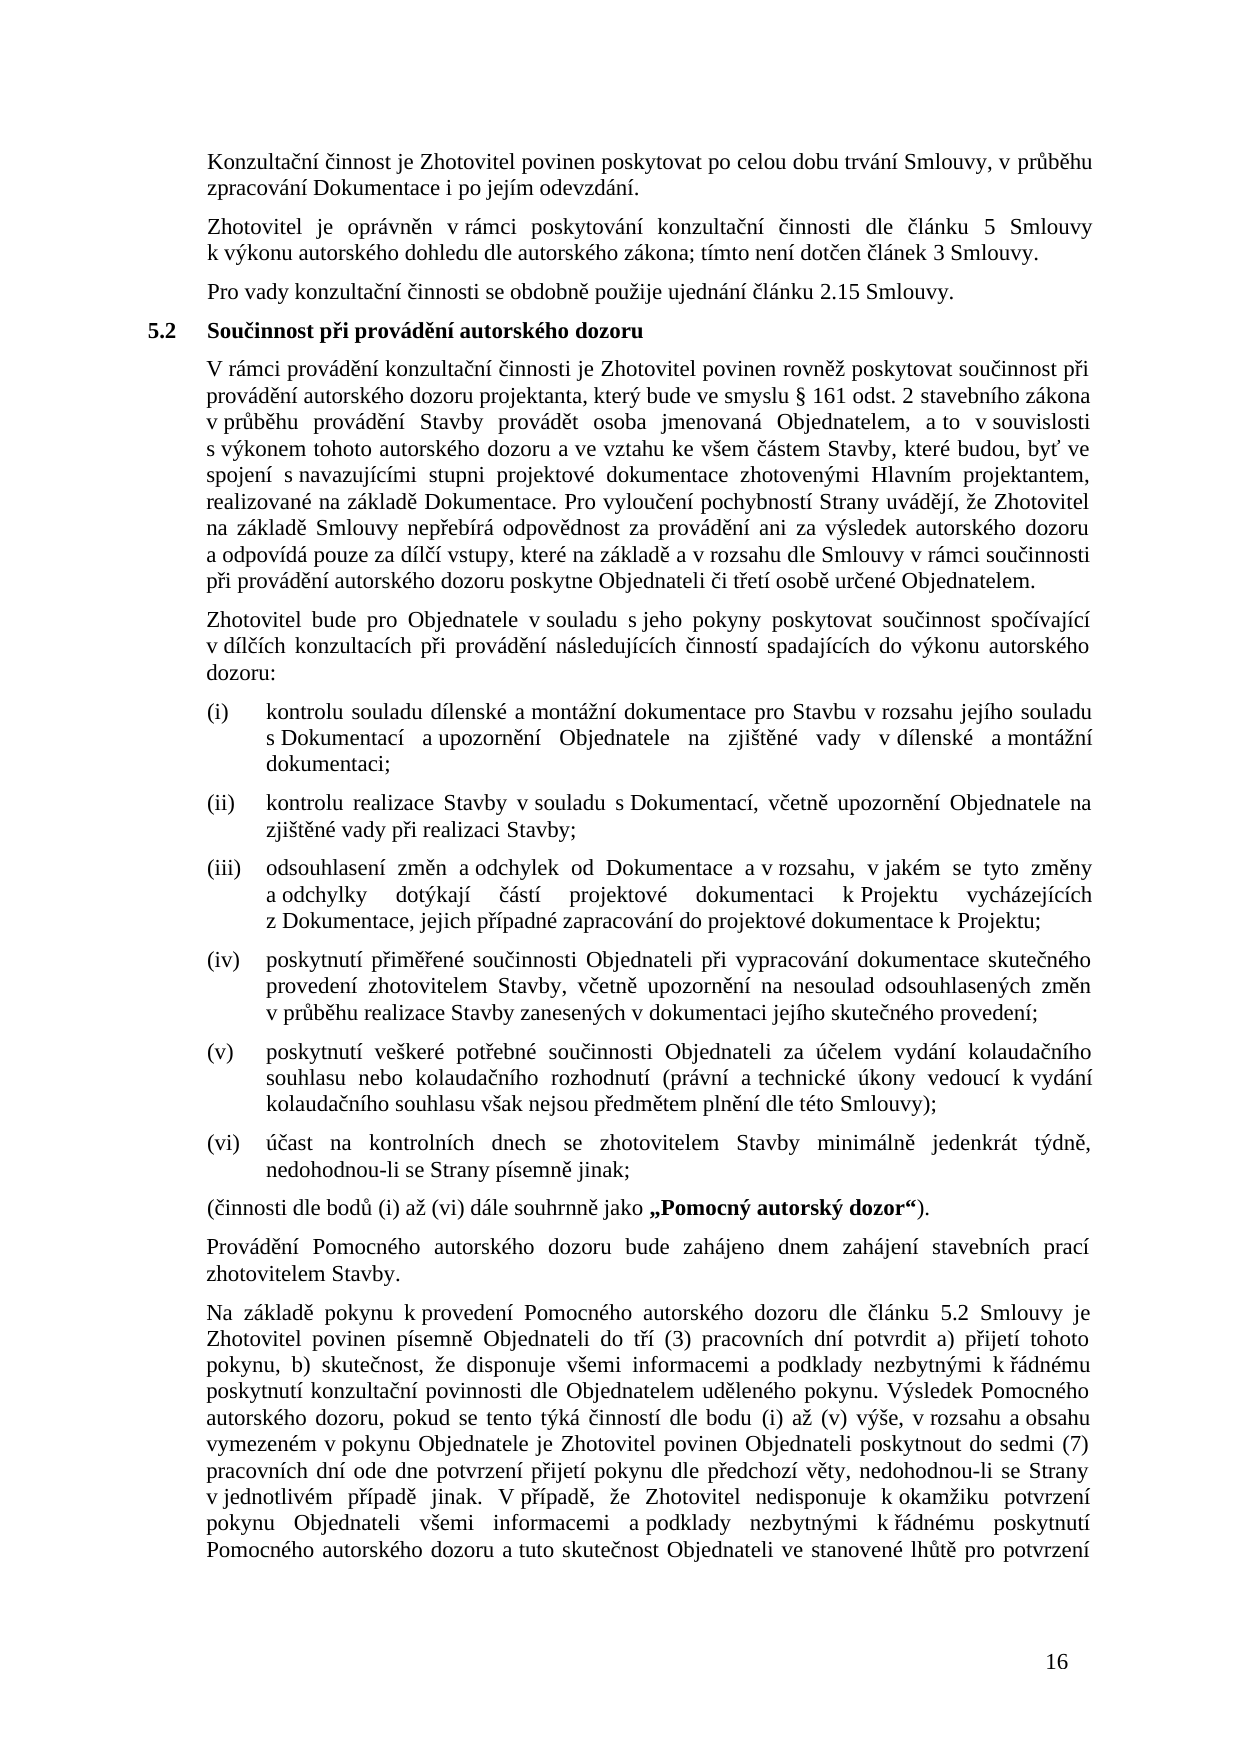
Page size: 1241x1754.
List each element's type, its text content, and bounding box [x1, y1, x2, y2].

text Zhotovitel je oprávněn v rámci poskytování konzultační činnosti dle článku 5 Smlouvy k výkonu autorského dohledu dle autorského zákona; tímto není dotčen článek 3 Smlouvy. [207, 213, 1092, 266]
list poskytnutí přiměřené součinnosti Objednateli při vypracování dokumentace skutečného provedení zhotovitelem Stavby, včetně upozornění na nesoulad odsouhlasených změn v průběhu realizace Stavby zanesených v dokumentaci jejího skutečného provedení; [207, 946, 1092, 1025]
list poskytnutí veškeré potřebné součinnosti Objednateli za účelem vydání kolaudačního souhlasu nebo kolaudačního rozhodnutí (právní a technické úkony vedoucí k vydání kolaudačního souhlasu však nejsou předmětem plnění dle této Smlouvy); [207, 1038, 1092, 1117]
text (činnosti dle bodů (i) až (vi) dále souhrnně jako „Pomocný autorský dozor“). [207, 1194, 1092, 1221]
text Součinnost při provádění autorského dozoru [148, 317, 1092, 343]
list kontrolu souladu dílenské a montážní dokumentace pro Stavbu v rozsahu jejího souladu s Dokumentací a upozornění Objednatele na zjištěné vady v dílenské a montážní dokumentaci; [207, 698, 1092, 777]
text Provádění Pomocného autorského dozoru bude zahájeno dnem zahájení stavebních prací zhotovitelem Stavby. [206, 1233, 1090, 1286]
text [206, 1298, 1090, 1562]
text Konzultační činnost je Zhotovitel povinen poskytovat po celou dobu trvání Smlouvy, v průběhu zpracování Dokumentace i po jejím odevzdání. [207, 148, 1092, 200]
list účast na kontrolních dnech se zhotovitelem Stavby minimálně jedenkrát týdně, nedohodnou-li se Strany písemně jinak; [207, 1129, 1092, 1182]
text Pro vady konzultační činnosti se obdobně použije ujednání článku 2.15 Smlouvy. [207, 278, 1092, 304]
text V rámci provádění konzultační činnosti je Zhotovitel povinen rovněž poskytovat součinnost při provádění autorského dozoru projektanta, který bude ve smyslu § 161 odst. 2 stavebního zákona v průběhu provádění Stavby provádět osoba jmenovaná Objednatelem, a to v souvislosti s výkonem tohoto autorského dozoru a ve vztahu ke všem částem Stavby, které budou, byť ve spojení s navazujícími stupni projektové dokumentace zhotovenými Hlavním projektantem, realizované na základě Dokumentace. Pro vyloučení pochybností Strany uvádějí, že Zhotovitel na základě Smlouvy nepřebírá odpovědnost za provádění ani za výsledek autorského dozoru a odpovídá pouze za dílčí vstupy, které na základě a v rozsahu dle Smlouvy v rámci součinnosti při provádění autorského dozoru poskytne Objednateli či třetí osobě určené Objednatelem. [206, 356, 1090, 594]
list kontrolu realizace Stavby v souladu s Dokumentací, včetně upozornění Objednatele na zjištěné vady při realizaci Stavby; [207, 789, 1092, 842]
text Zhotovitel bude pro Objednatele v souladu s jeho pokyny poskytovat součinnost spočívající v dílčích konzultacích při provádění následujících činností spadajících do výkonu autorského dozoru: [206, 606, 1090, 685]
list odsouhlasení změn a odchylek od Dokumentace a v rozsahu, v jakém se tyto změny a odchylky dotýkají částí projektové dokumentaci k Projektu vycházejících z Dokumentace, jejich případné zapracování do projektové dokumentace k Projektu; [207, 854, 1092, 933]
